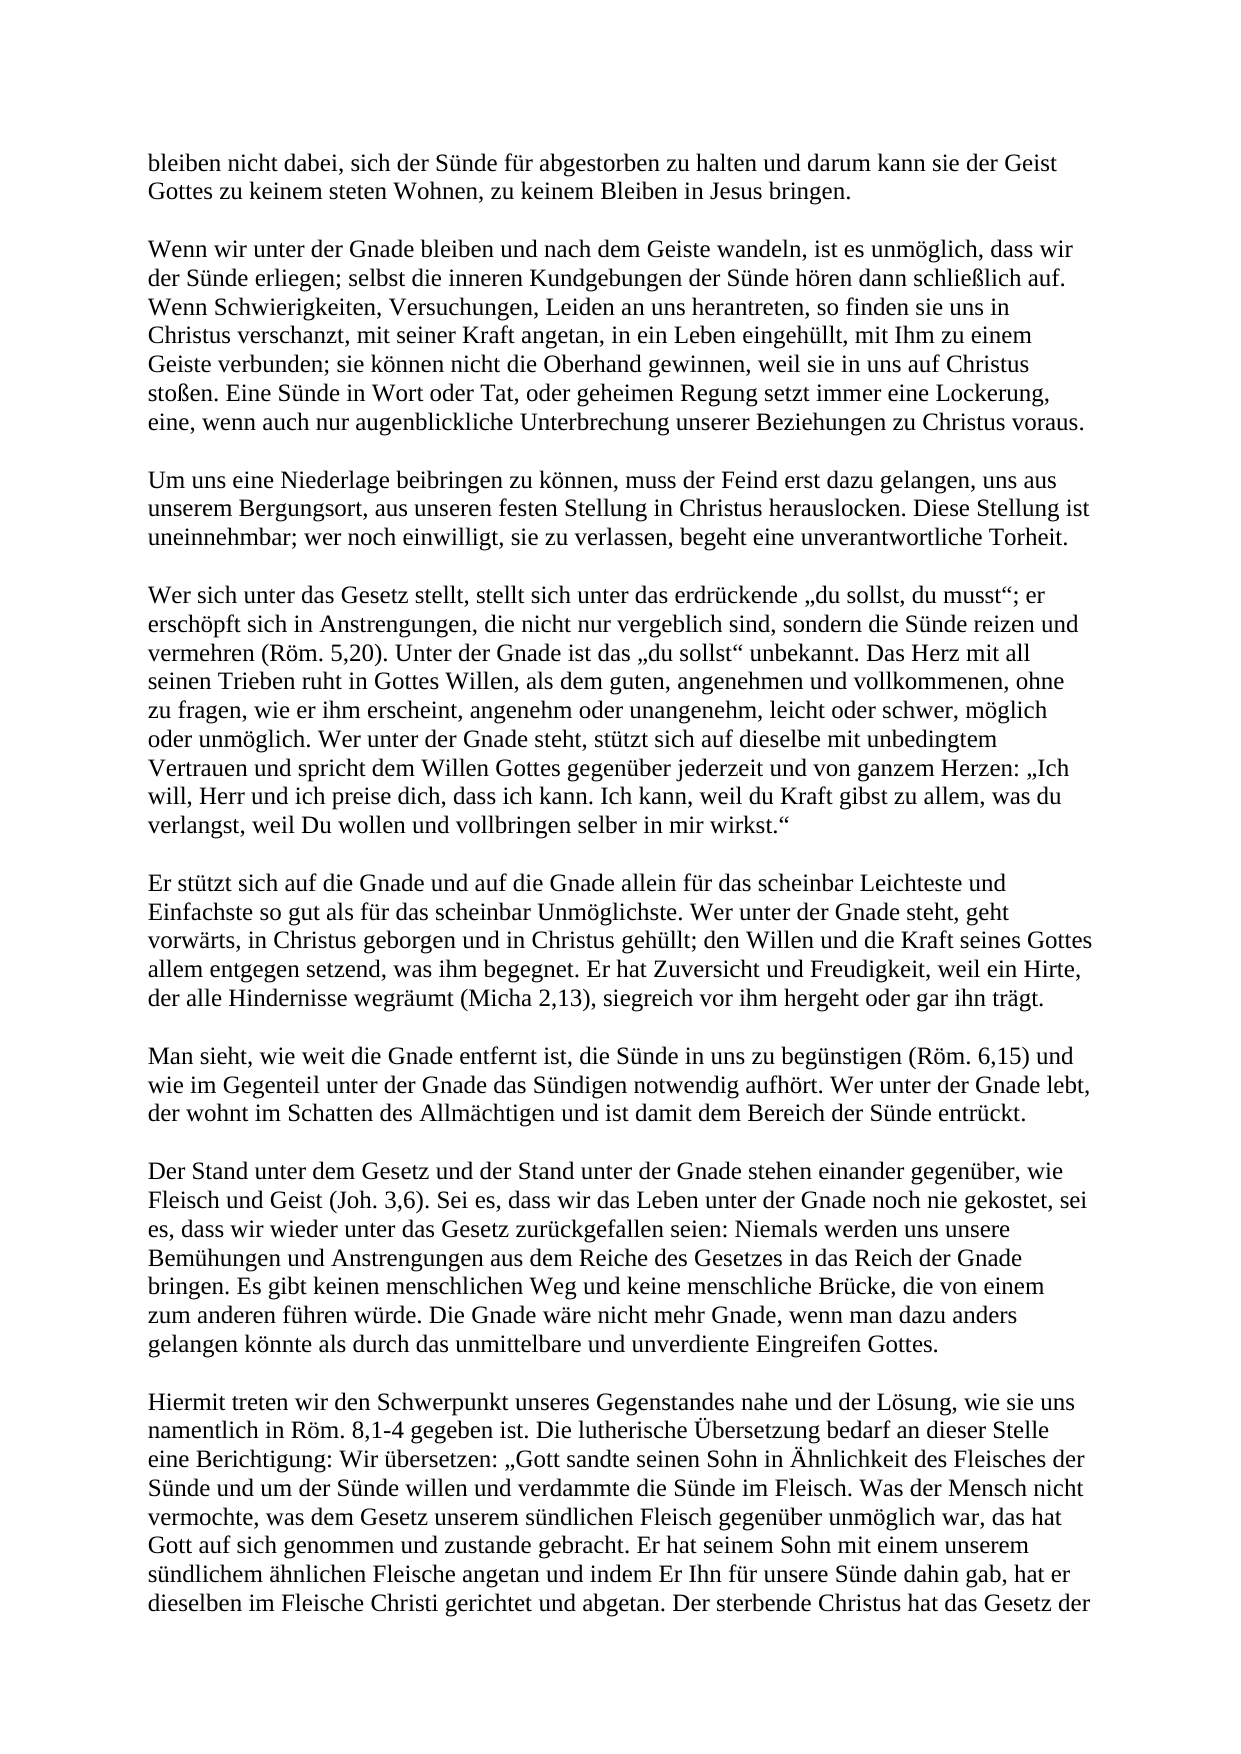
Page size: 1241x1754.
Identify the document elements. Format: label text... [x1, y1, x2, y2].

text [148, 148, 1093, 205]
text Er stützt sich auf die Gnade und auf die Gnade allein für das scheinbar Leichteste und Einfachste so gut als für das scheinbar Unmöglichste. Wer unter der Gnade steht, geht vorwärts, in Christus geborgen und in Christus gehüllt; den Willen und die Kraft seines Gottes allem entgegen setzend, was ihm begegnet. Er hat Zuversicht und Freudigkeit, weil ein Hirte, der alle Hindernisse wegräumt (Micha 2,13), siegreich vor ihm hergeht oder gar ihn trägt. [148, 868, 1093, 1012]
text Wenn wir unter der Gnade bleiben und nach dem Geiste wandeln, ist es unmöglich, dass wir der Sünde erliegen; selbst die inneren Kundgebungen der Sünde hören dann schließlich auf. Wenn Schwierigkeiten, Versuchungen, Leiden an uns herantreten, so finden sie uns in Christus verschanzt, mit seiner Kraft angetan, in ein Leben eingehüllt, mit Ihm zu einem Geiste verbunden; sie können nicht die Oberhand gewinnen, weil sie in uns auf Christus stoßen. Eine Sünde in Wort oder Tat, oder geheimen Regung setzt immer eine Lockerung, eine, wenn auch nur augenblickliche Unterbrechung unserer Beziehungen zu Christus voraus. [148, 234, 1093, 436]
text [148, 1387, 1093, 1617]
text Der Stand unter dem Gesetz und der Stand unter der Gnade stehen einander gegenüber, wie Fleisch und Geist (Joh. 3,6). Sei es, dass wir das Leben unter der Gnade noch nie gekostet, sei es, dass wir wieder unter das Gesetz zurückgefallen seien: Niemals werden uns unsere Bemühungen und Anstrengungen aus dem Reiche des Gesetzes in das Reich der Gnade bringen. Es gibt keinen menschlichen Weg und keine menschliche Brücke, die von einem zum anderen führen würde. Die Gnade wäre nicht mehr Gnade, wenn man dazu anders gelangen könnte als durch das unmittelbare und unverdiente Eingreifen Gottes. [148, 1156, 1093, 1358]
text Man sieht, wie weit die Gnade entfernt ist, die Sünde in uns zu begünstigen (Röm. 6,15) und wie im Gegenteil unter der Gnade das Sündigen notwendig aufhört. Wer unter der Gnade lebt, der wohnt im Schatten des Allmächtigen und ist damit dem Bereich der Sünde entrückt. [148, 1041, 1093, 1127]
text Um uns eine Niederlage beibringen zu können, muss der Feind erst dazu gelangen, uns aus unserem Bergungsort, aus unseren festen Stellung in Christus herauslocken. Diese Stellung ist uneinnehmbar; wer noch einwilligt, sie zu verlassen, begeht eine unverantwortliche Torheit. [148, 465, 1093, 551]
text Wer sich unter das Gesetz stellt, stellt sich unter das erdrückende „du sollst, du musst“; er erschöpft sich in Anstrengungen, die nicht nur vergeblich sind, sondern die Sünde reizen und vermehren (Röm. 5,20). Unter der Gnade ist das „du sollst“ unbekannt. Das Herz mit all seinen Trieben ruht in Gottes Willen, als dem guten, angenehmen und vollkommenen, ohne zu fragen, wie er ihm erscheint, angenehm oder unangenehm, leicht oder schwer, möglich oder unmöglich. Wer unter der Gnade steht, stützt sich auf dieselbe mit unbedingtem Vertrauen und spricht dem Willen Gottes gegenüber jederzeit und von ganzem Herzen: „Ich will, Herr und ich preise dich, dass ich kann. Ich kann, weil du Kraft gibst zu allem, was du verlangst, weil Du wollen und vollbringen selber in mir wirkst.“ [148, 580, 1093, 839]
